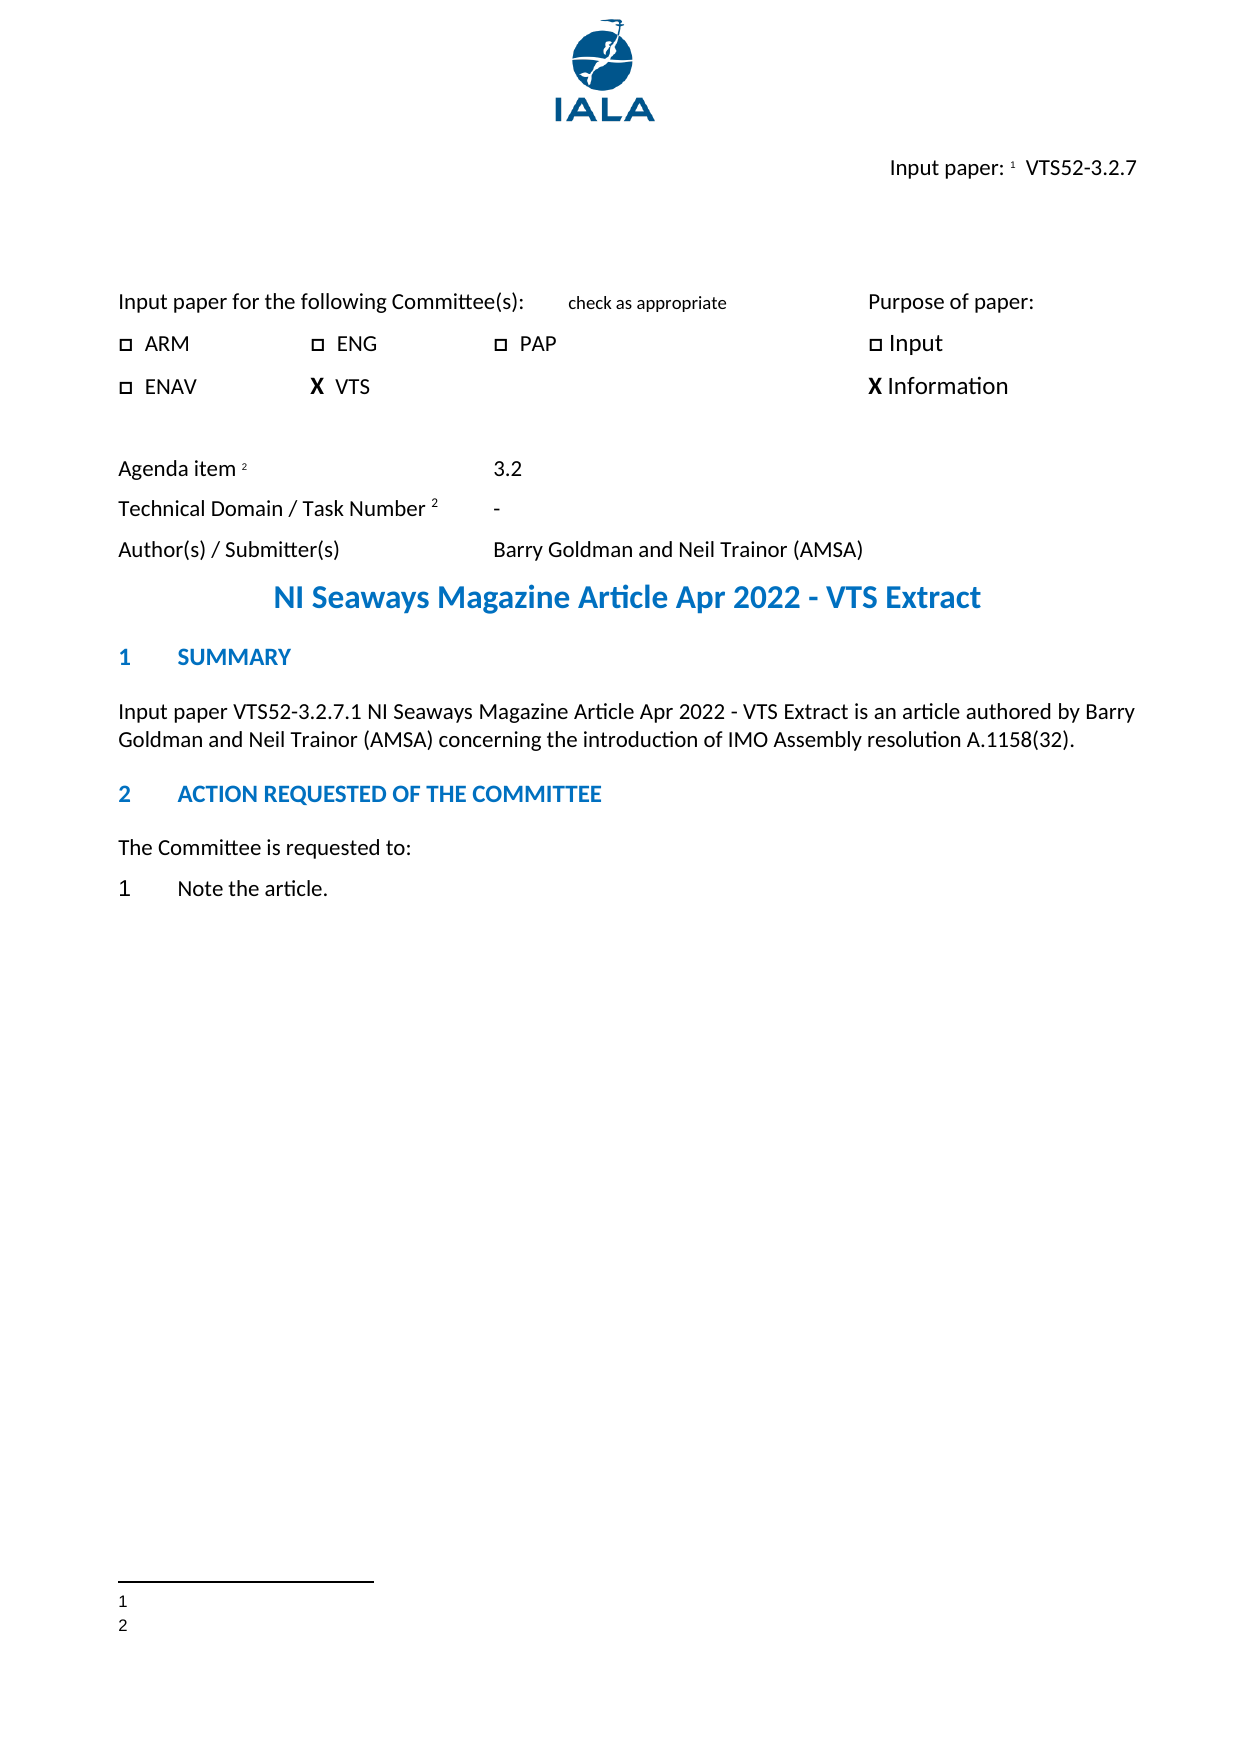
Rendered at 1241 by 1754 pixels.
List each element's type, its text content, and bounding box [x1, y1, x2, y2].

text The Committee is requested to: [118, 833, 1137, 861]
text Technical Domain / Task Number 2 - [118, 494, 1137, 523]
list Input paper VTS52-3.2.7.1 NI Seaways Magazine Article Apr 2022 - VTS Extract is an article authored by Barry Goldman and Neil Trainor (AMSA) concerning the introduction of IMO Assembly resolution A.1158(32). [118, 697, 1137, 753]
text Input paper: VTS52-3.2.7 [118, 153, 1137, 181]
subtitle Summary [118, 641, 1137, 672]
picture [532, 7, 672, 144]
list Note the article. [118, 874, 1137, 902]
title NI Seaways Magazine Article Apr 2022 - VTS Extract [118, 576, 1137, 616]
text Agenda item 3.2 [118, 454, 1137, 482]
text Input paper for the following Committee(s): check as appropriate Purpose of paper: [118, 287, 1137, 315]
subtitle Action requested of the Committee [118, 778, 1137, 808]
text □ ENAV X VTS X Information [118, 371, 1137, 401]
text Author(s) / Submitter(s) Barry Goldman and Neil Trainor (AMSA) [118, 535, 1137, 563]
text □ ARM □ ENG □ PAP □ Input [118, 327, 1137, 358]
